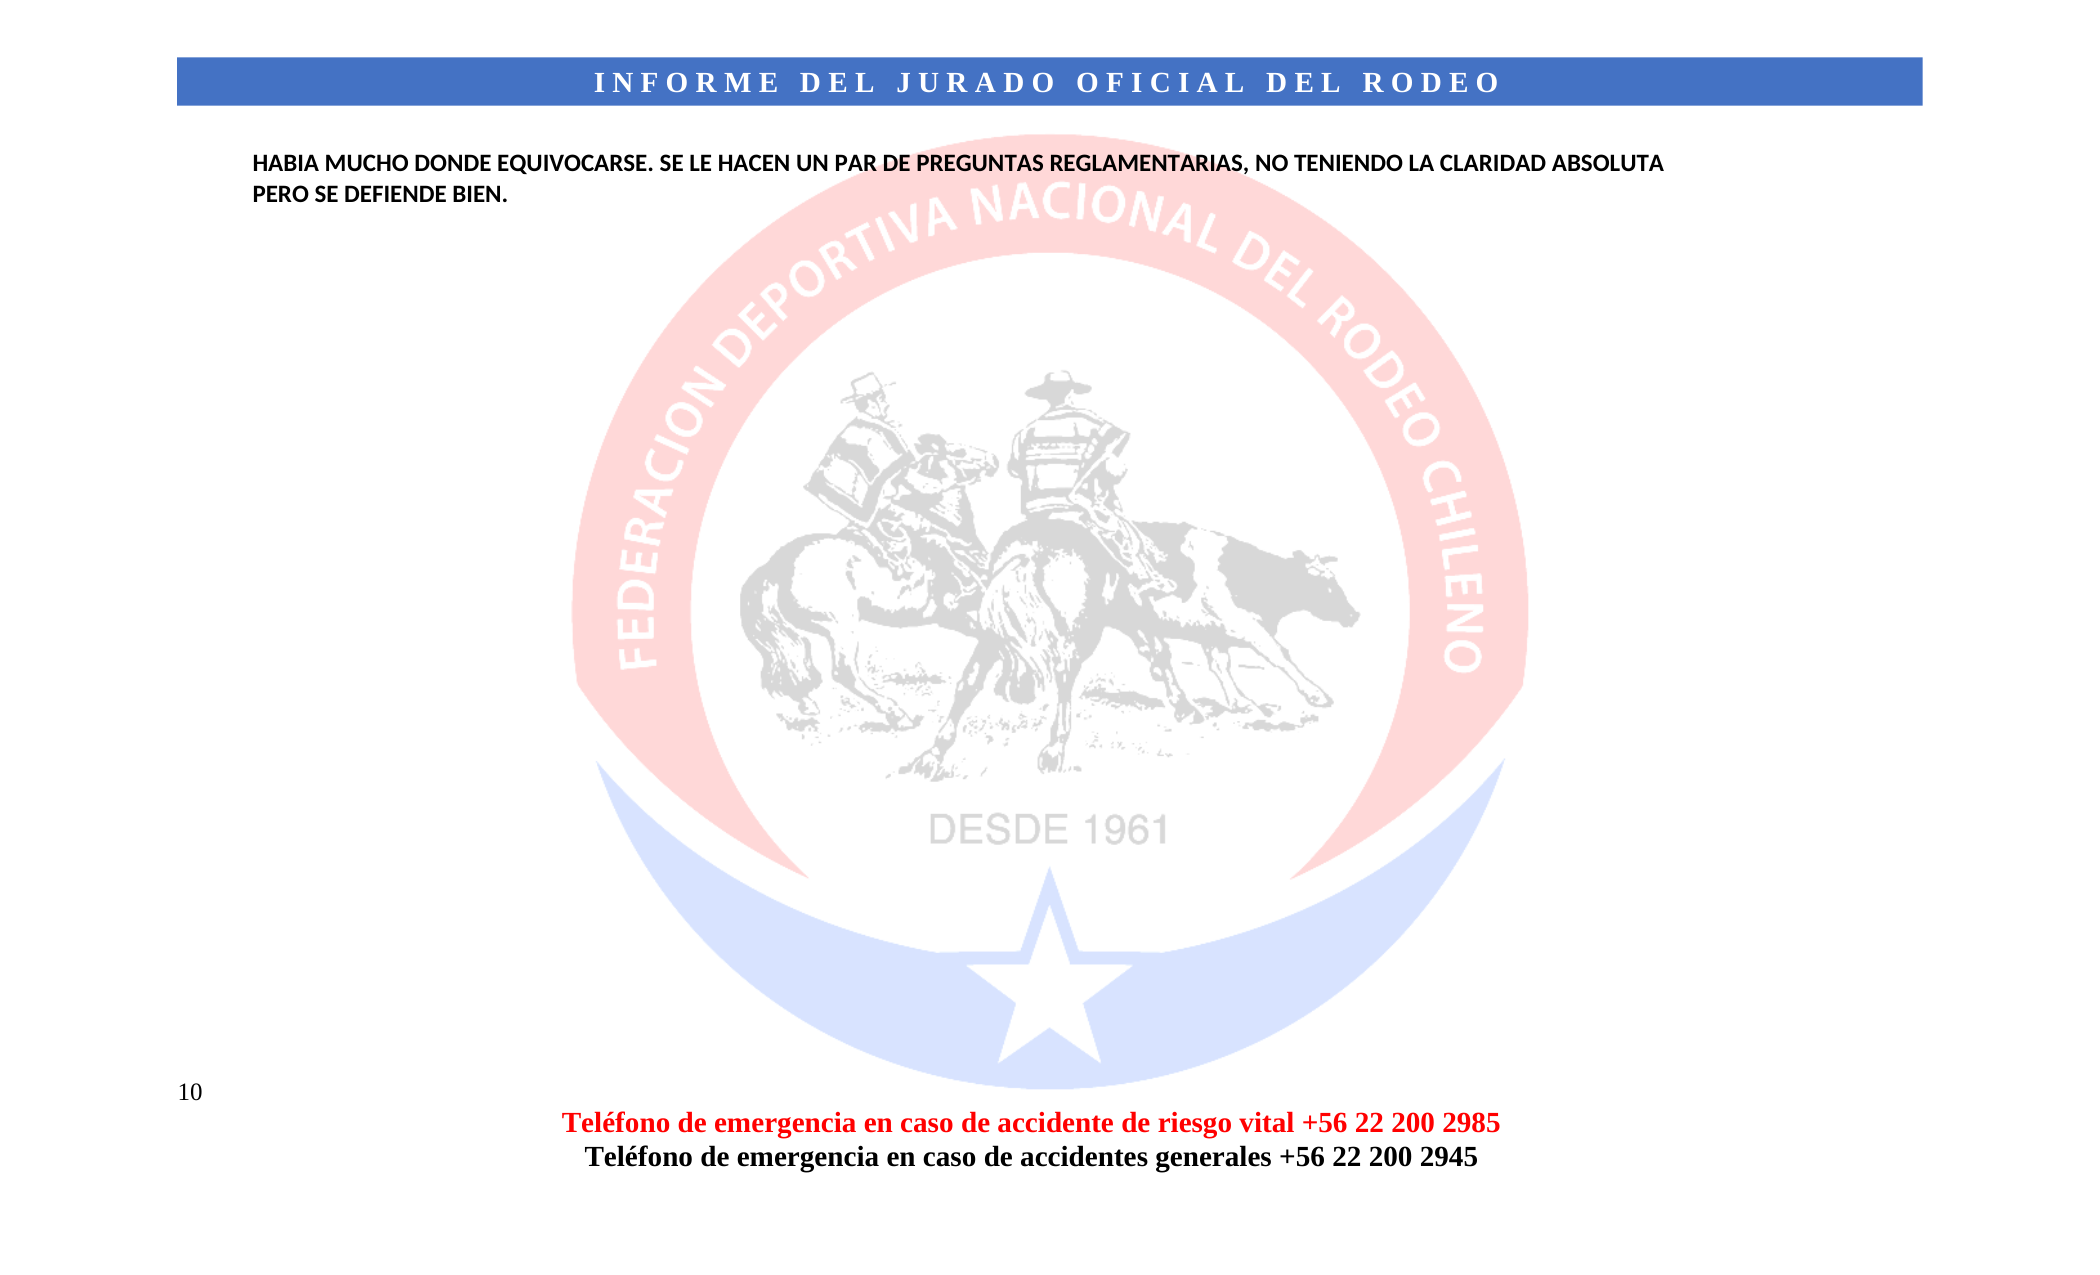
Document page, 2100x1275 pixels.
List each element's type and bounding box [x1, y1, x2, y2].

list [215, 148, 1716, 209]
